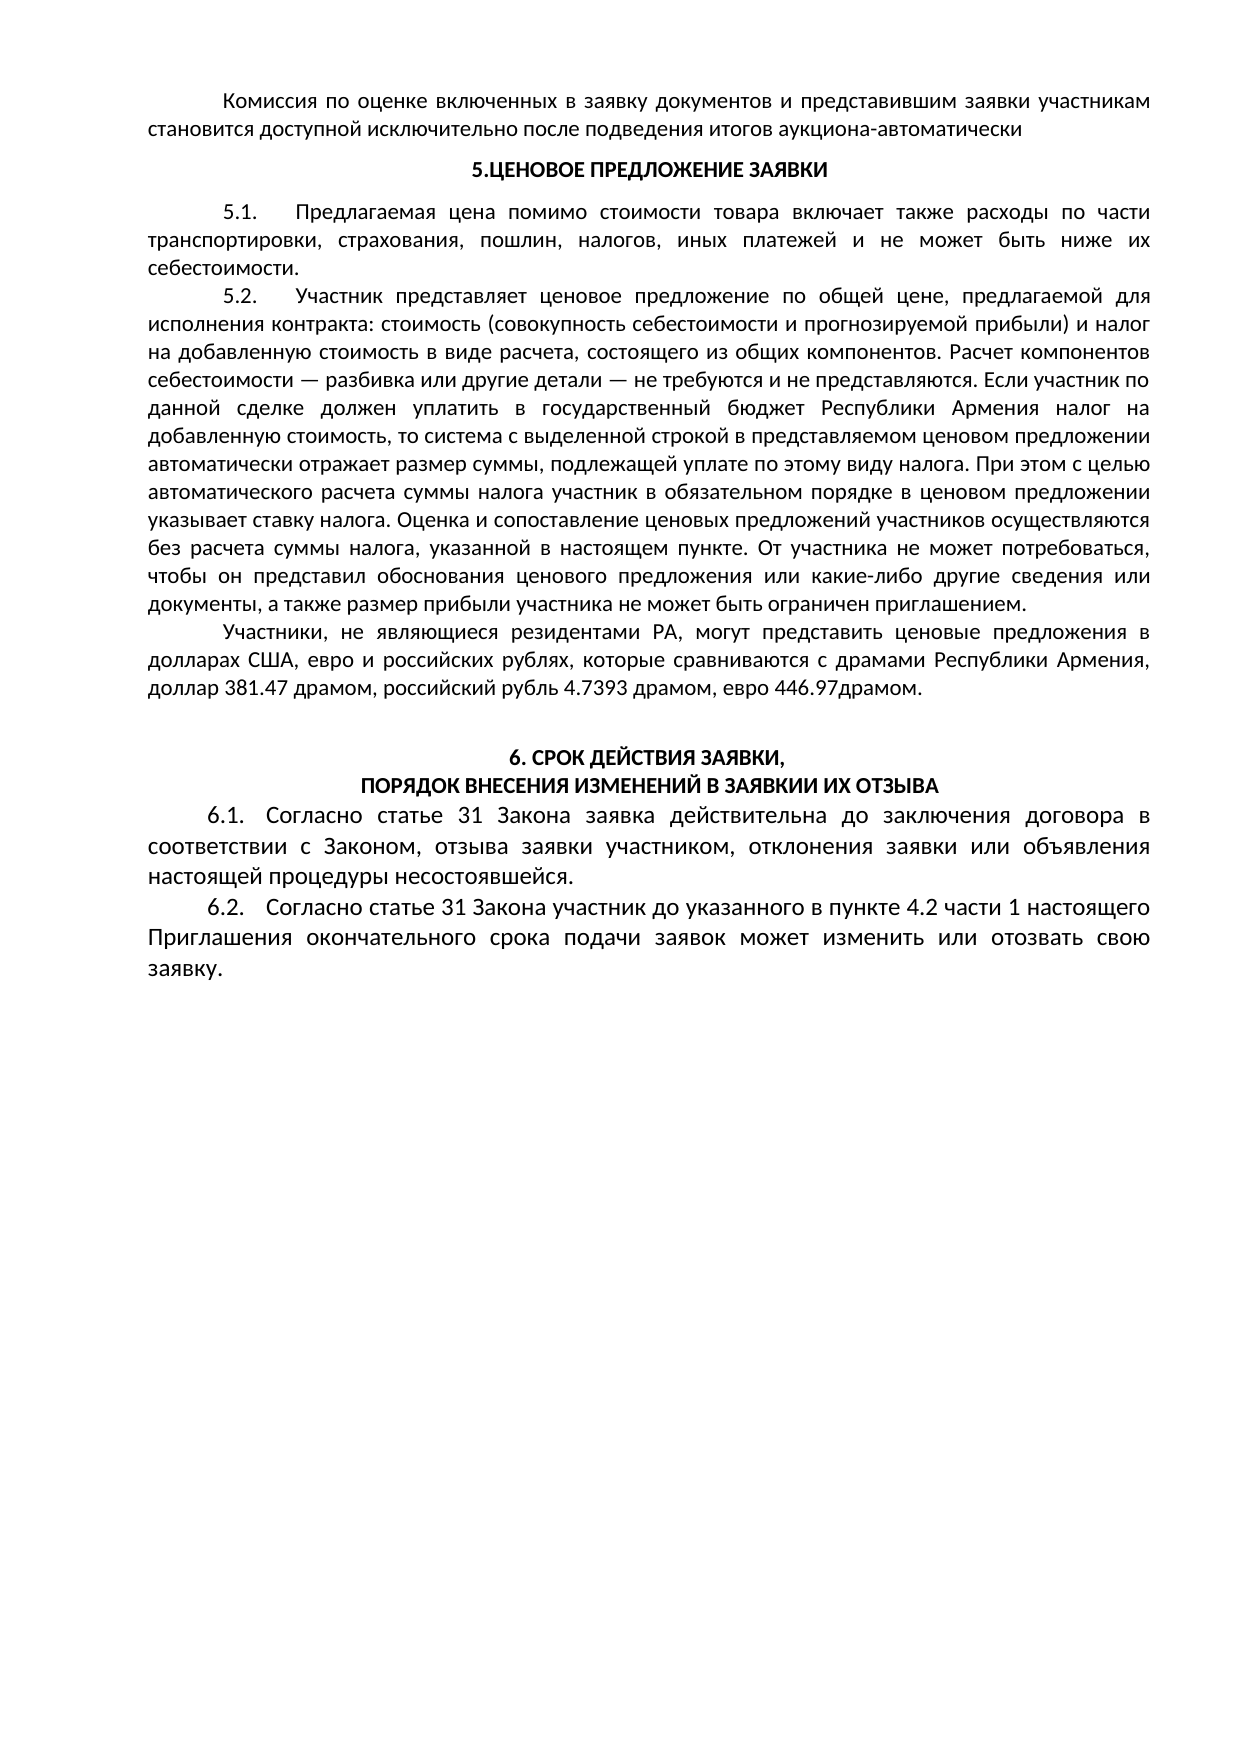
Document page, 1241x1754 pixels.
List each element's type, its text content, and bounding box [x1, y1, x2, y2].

text Участники, не являющиеся резидентами РА, могут представить ценовые предложения в долларах США, евро и российских рублях, которые сравниваются с драмами Республики Армения, доллар 381.47 драмом, российский рубль 4.7393 драмом, евро 446.97драмом. [148, 617, 1152, 701]
text Комиссия по оценке включенных в заявку документов и представившим заявки участникам становится доступной исключительно после подведения итогов аукциона-автоматически [148, 86, 1152, 142]
text 6.1. Согласно статье 31 Закона заявка действительна до заключения договора в соответствии с Законом, отзыва заявки участником, отклонения заявки или объявления настоящей процедуры несостоявшейся. [148, 799, 1152, 891]
text 6.2. Согласно статье 31 Закона участник до указанного в пункте 4.2 части 1 настоящего Приглашения окончательного срока подачи заявок может изменить или отозвать свою заявку. [148, 891, 1152, 982]
text 5.1. Предлагаемая цена помимо стоимости товара включает также расходы по части транспортировки, страхования, пошлин, налогов, иных платежей и не может быть ниже их себестоимости. [148, 197, 1152, 281]
text 6. СРОК ДЕЙСТВИЯ ЗАЯВКИ, ПОРЯДОК ВНЕСЕНИЯ ИЗМЕНЕНИЙ В ЗАЯВКИИ ИХ ОТЗЫВА [207, 743, 1093, 799]
text 5.2. Участник представляет ценовое предложение по общей цене, предлагаемой для исполнения контракта: стоимость (совокупность себестоимости и прогнозируемой прибыли) и налог на добавленную стоимость в виде расчета, состоящего из общих компонентов. Расчет компонентов себестоимости — разбивка или другие детали — не требуются и не представляются. Если участник по данной сделке должен уплатить в государственный бюджет Республики Армения налог на добавленную стоимость, то система с выделенной строкой в представляемом ценовом предложении автоматически отражает размер суммы, подлежащей уплате по этому виду налога. При этом с целью автоматического расчета суммы налога участник в обязательном порядке в ценовом предложении указывает ставку налога. Оценка и сопоставление ценовых предложений участников осуществляются без расчета суммы налога, указанной в настоящем пункте. От участника не может потребоваться, чтобы он представил обоснования ценового предложения или какие-либо другие сведения или документы, а также размер прибыли участника не может быть ограничен приглашением. [148, 281, 1152, 617]
text 5.ЦЕНОВОЕ ПРЕДЛОЖЕНИЕ ЗАЯВКИ [148, 155, 1152, 183]
